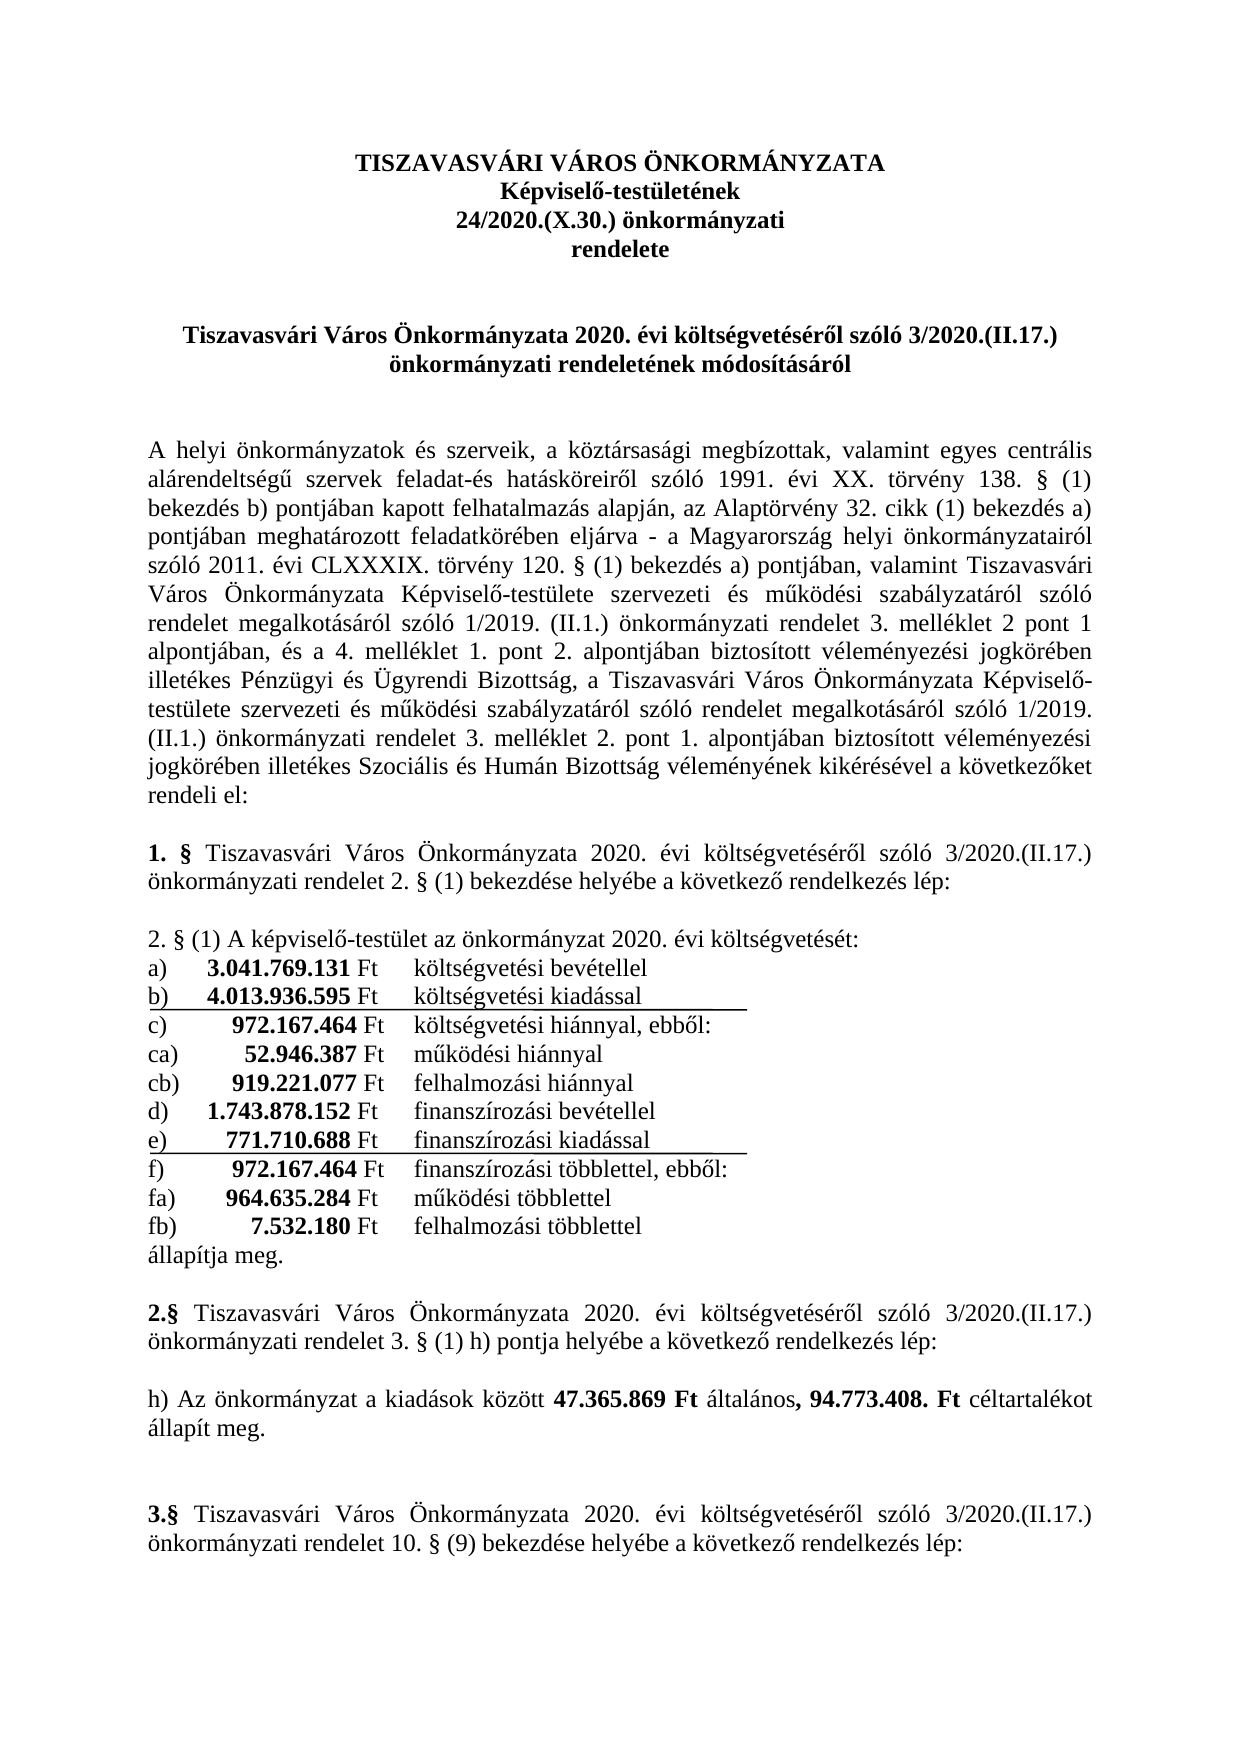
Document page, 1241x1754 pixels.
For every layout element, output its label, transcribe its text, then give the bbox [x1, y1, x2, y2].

text 24/2020.(X.30.) önkormányzati [148, 205, 1093, 234]
text e) 771.710.688 Ft finanszírozási kiadással [148, 1125, 1093, 1154]
text ca) 52.946.387 Ft működési hiánnyal [148, 1039, 1093, 1068]
text a) 3.041.769.131 Ft költségvetési bevétellel [148, 953, 1093, 981]
text c) 972.167.464 Ft költségvetési hiánnyal, ebből: [148, 1010, 1093, 1039]
text b) 4.013.936.595 Ft költségvetési kiadással [148, 981, 1093, 1010]
text 1. § Tiszavasvári Város Önkormányzata 2020. évi költségvetéséről szóló 3/2020.(II.17.) önkormányzati rendelet 2. § (1) bekezdése helyébe a következő rendelkezés lép: [148, 838, 1093, 895]
text fb) 7.532.180 Ft felhalmozási többlettel [148, 1211, 1093, 1240]
text h) Az önkormányzat a kiadások között 47.365.869 Ft általános, 94.773.408. Ft céltartalékot állapít meg. [148, 1384, 1093, 1441]
text 2. § (1) A képviselő-testület az önkormányzat 2020. évi költségvetését: [148, 924, 1093, 953]
text d) 1.743.878.152 Ft finanszírozási bevétellel [148, 1096, 1093, 1125]
text Tiszavasvári Város Önkormányzata 2020. évi költségvetéséről szóló 3/2020.(II.17.) önkormányzati rendeletének módosításáról [148, 320, 1093, 378]
text 2.§ Tiszavasvári Város Önkormányzata 2020. évi költségvetéséről szóló 3/2020.(II.17.) önkormányzati rendelet 3. § (1) h) pontja helyébe a következő rendelkezés lép: [148, 1298, 1093, 1355]
text A helyi önkormányzatok és szerveik, a köztársasági megbízottak, valamint egyes centrális alárendeltségű szervek feladat-és hatásköreiről szóló 1991. évi XX. törvény 138. § (1) bekezdés b) pontjában kapott felhatalmazás alapján, az Alaptörvény 32. cikk (1) bekezdés a) pontjában meghatározott feladatkörében eljárva - a Magyarország helyi önkormányzatairól szóló 2011. évi CLXXXIX. törvény 120. § (1) bekezdés a) pontjában, valamint Tiszavasvári Város Önkormányzata Képviselő-testülete szervezeti és működési szabályzatáról szóló rendelet megalkotásáról szóló 1/2019. (II.1.) önkormányzati rendelet 3. melléklet 2 pont 1 alpontjában, és a 4. melléklet 1. pont 2. alpontjában biztosított véleményezési jogkörében illetékes Pénzügyi és Ügyrendi Bizottság, a Tiszavasvári Város Önkormányzata Képviselő-testülete szervezeti és működési szabályzatáról szóló rendelet megalkotásáról szóló 1/2019. (II.1.) önkormányzati rendelet 3. melléklet 2. pont 1. alpontjában biztosított véleményezési jogkörében illetékes Szociális és Humán Bizottság véleményének kikérésével a következőket rendeli el: [148, 435, 1093, 809]
text Képviselő-testületének [148, 176, 1093, 205]
text rendelete [148, 234, 1093, 263]
text fa) 964.635.284 Ft működési többlettel [148, 1183, 1093, 1211]
text 3.§ Tiszavasvári Város Önkormányzata 2020. évi költségvetéséről szóló 3/2020.(II.17.) önkormányzati rendelet 10. § (9) bekezdése helyébe a következő rendelkezés lép: [148, 1499, 1093, 1556]
text TISZAVASVÁRI VÁROS ÖNKORMÁNYZATA [148, 148, 1093, 176]
text f) 972.167.464 Ft finanszírozási többlettel, ebből: [148, 1154, 1093, 1183]
text állapítja meg. [148, 1240, 1093, 1269]
text cb) 919.221.077 Ft felhalmozási hiánnyal [148, 1068, 1093, 1096]
